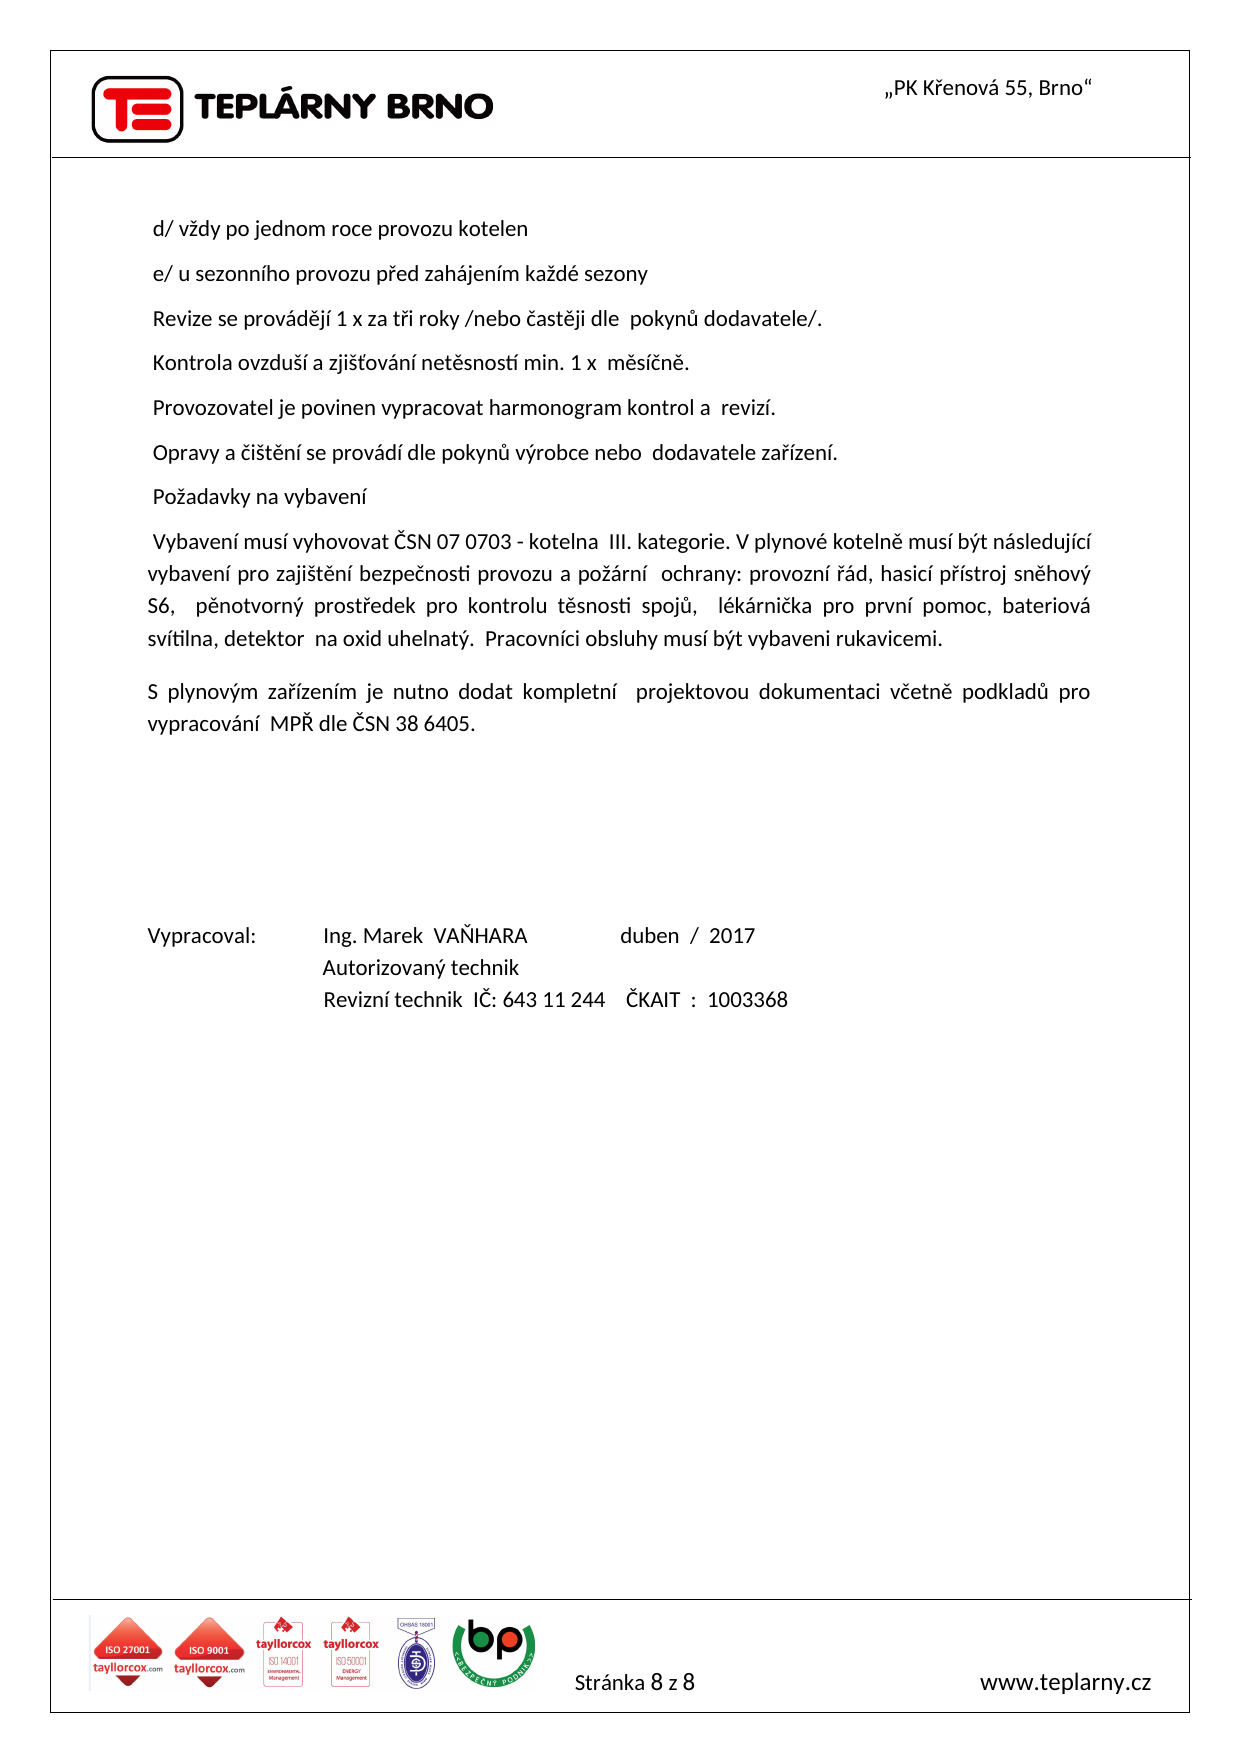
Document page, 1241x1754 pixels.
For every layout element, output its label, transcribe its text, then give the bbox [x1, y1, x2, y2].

text e/ u sezonního provozu před zahájením každé sezony [147, 259, 1093, 287]
text Revizní technik IČ: 643 11 244 ČKAIT : 1003368 [147, 985, 1093, 1013]
text Kontrola ovzduší a zjišťování netěsností min. 1 x měsíčně. [147, 348, 1093, 376]
text Autorizovaný technik [147, 953, 1093, 981]
text S plynovým zařízením je nutno dodat kompletní projektovou dokumentaci včetně podkladů pro vypracování MPŘ dle ČSN 38 6405. [147, 677, 1093, 737]
text Požadavky na vybavení [147, 482, 1093, 511]
text Revize se provádějí 1 x za tři roky /nebo častěji dle pokynů dodavatele/. [147, 304, 1093, 332]
text d/ vždy po jednom roce provozu kotelen [147, 214, 1093, 242]
text Opravy a čištění se provádí dle pokynů výrobce nebo dodavatele zařízení. [147, 438, 1093, 466]
text Provozovatel je povinen vypracovat harmonogram kontrol a revizí. [147, 393, 1093, 421]
picture [89, 73, 497, 145]
text Vypracoval: Ing. Marek VAŇHARA duben / 2017 [147, 921, 1093, 949]
text Vybavení musí vyhovovat ČSN 07 0703 - kotelna III. kategorie. V plynové kotelně musí být následující vybavení pro zajištění bezpečnosti provozu a požární ochrany: provozní řád, hasicí přístroj sněhový S6, pěnotvorný prostředek pro kontrolu těsnosti spojů, lékárnička pro první pomoc, bateriová svítilna, detektor na oxid uhelnatý. Pracovníci obsluhy musí být vybaveni rukavicemi. [147, 527, 1093, 652]
